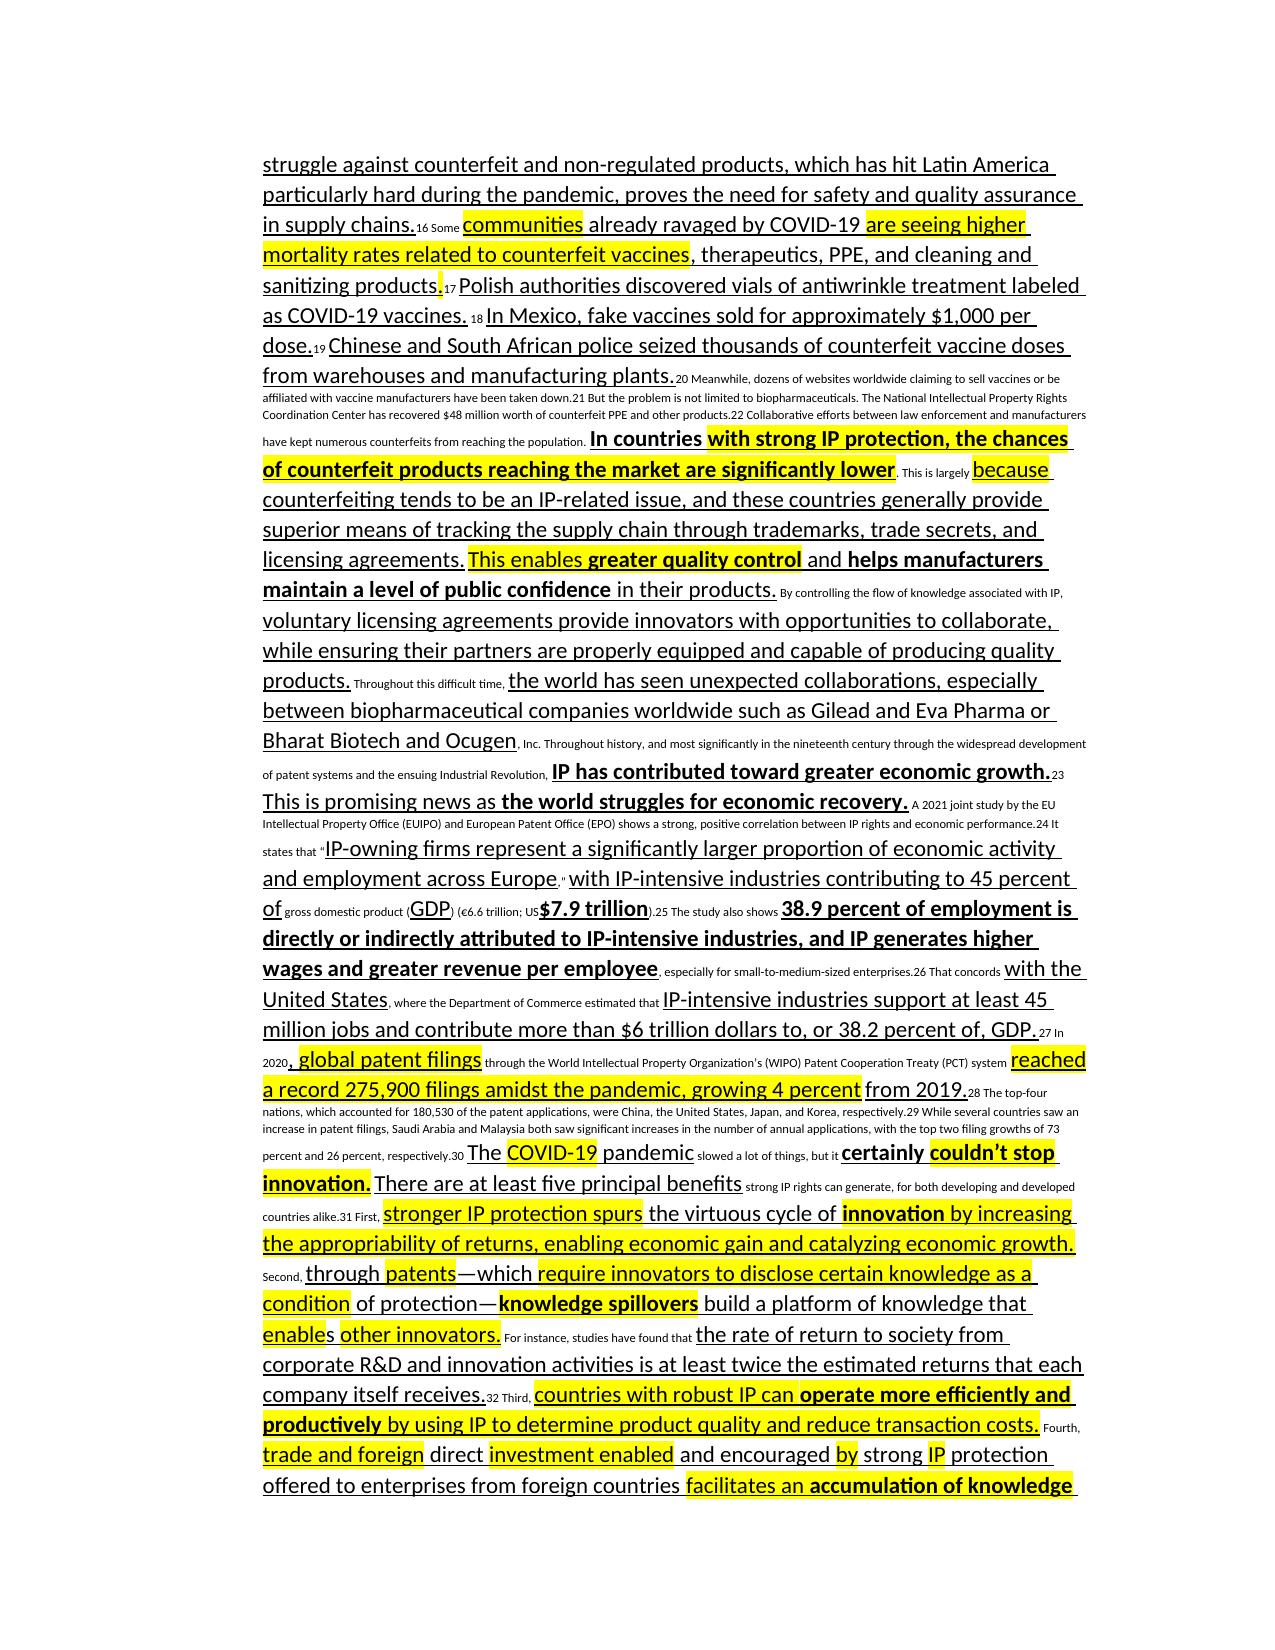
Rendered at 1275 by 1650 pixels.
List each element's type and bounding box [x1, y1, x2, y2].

text [262, 150, 1087, 1499]
